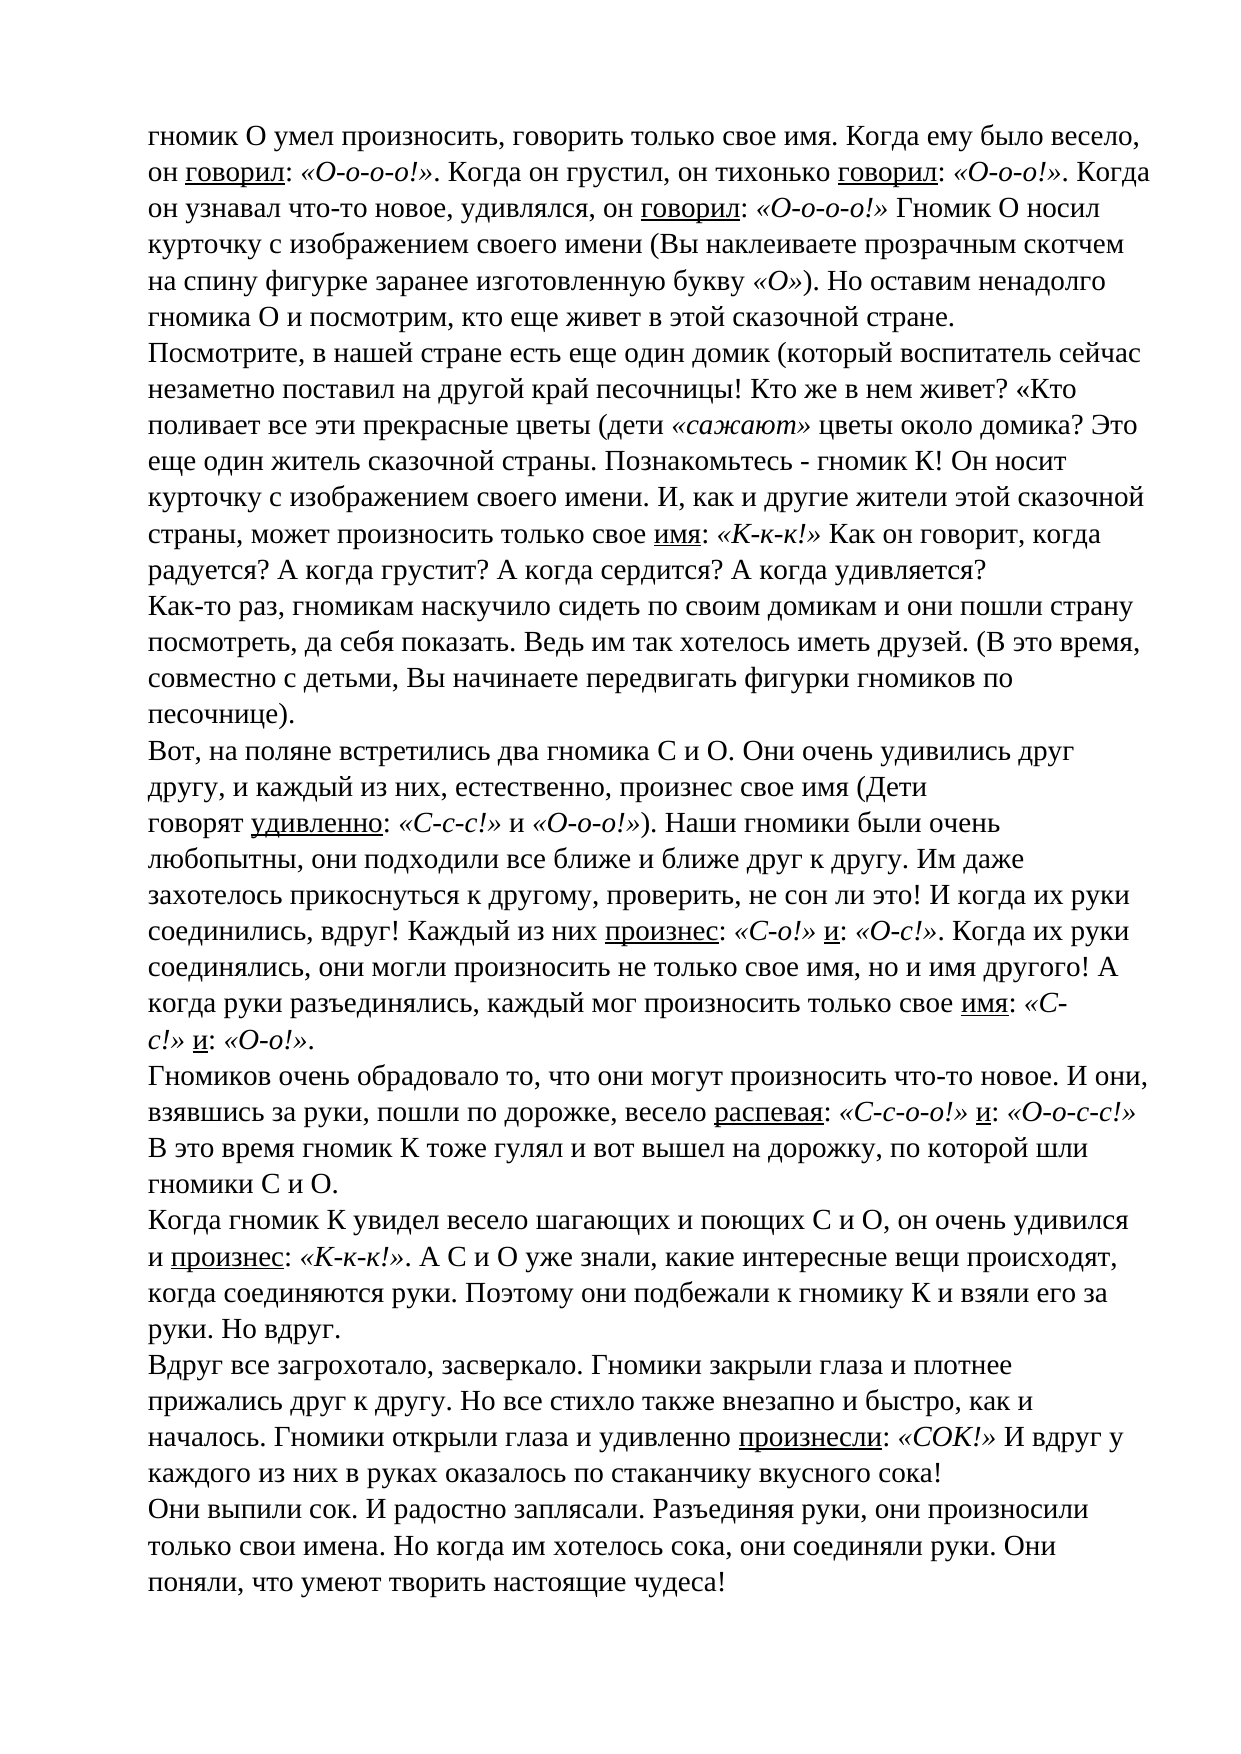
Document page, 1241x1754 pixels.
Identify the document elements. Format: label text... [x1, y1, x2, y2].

list Вдруг все загрохотало, засверкало. Гномики закрыли глаза и плотнее прижались друг к другу. Но все стихло также внезапно и быстро, как и началось. Гномики открыли глаза и удивленно произнесли: «СОК!» И вдруг у каждого из них в руках оказалось по стаканчику вкусного сока! [148, 1347, 1152, 1489]
list Вот, на поляне встретились два гномика С и О. Они очень удивились друг другу, и каждый из них, естественно, произнес свое имя (Дети говорят удивленно: «С-с-с!» и «О-о-о!»). Наши гномики были очень любопытны, они подходили все ближе и ближе друг к другу. Им даже захотелось прикоснуться к другому, проверить, не сон ли это! И когда их руки соединились, вдруг! Каждый из них произнес: «С-о!» и: «О-с!». Когда их руки соединялись, они могли произносить не только свое имя, но и имя другого! А когда руки разъединялись, каждый мог произносить только свое имя: «С-с!» и: «О-о!». [148, 733, 1152, 1055]
list Когда гномик К увидел весело шагающих и поющих С и О, он очень удивился и произнес: «К-к-к!». А С и О уже знали, какие интересные вещи происходят, когда соединяются руки. Поэтому они подбежали к гномику К и взяли его за руки. Но вдруг. [148, 1202, 1152, 1344]
list Они выпили сок. И радостно заплясали. Разъединяя руки, они произносили только свои имена. Но когда им хотелось сока, они соединяли руки. Они поняли, что умеют творить настоящие чудеса! [148, 1492, 1152, 1597]
list Как-то раз, гномикам наскучило сидеть по своим домикам и они пошли страну посмотреть, да себя показать. Ведь им так хотелось иметь друзей. (В это время, совместно с детьми, Вы начинаете передвигать фигурки гномиков по песочнице). [148, 588, 1152, 730]
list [148, 118, 1152, 332]
list Гномиков очень обрадовало то, что они могут произносить что-то новое. И они, взявшись за руки, пошли по дорожке, весело распевая: «С-с-о-о!» и: «О-о-с-с!» В это время гномик К тоже гулял и вот вышел на дорожку, по которой шли гномики С и О. [148, 1058, 1152, 1200]
list Посмотрите, в нашей стране есть еще один домик (который воспитатель сейчас незаметно поставил на другой край песочницы! Кто же в нем живет? «Кто поливает все эти прекрасные цветы (дети «сажают» цветы около домика? Это еще один житель сказочной страны. Познакомьтесь - гномик К! Он носит курточку с изображением своего имени. И, как и другие жители этой сказочной страны, может произносить только свое имя: «К-к-к!» Как он говорит, когда радуется? А когда грустит? А когда сердится? А когда удивляется? [148, 335, 1152, 585]
